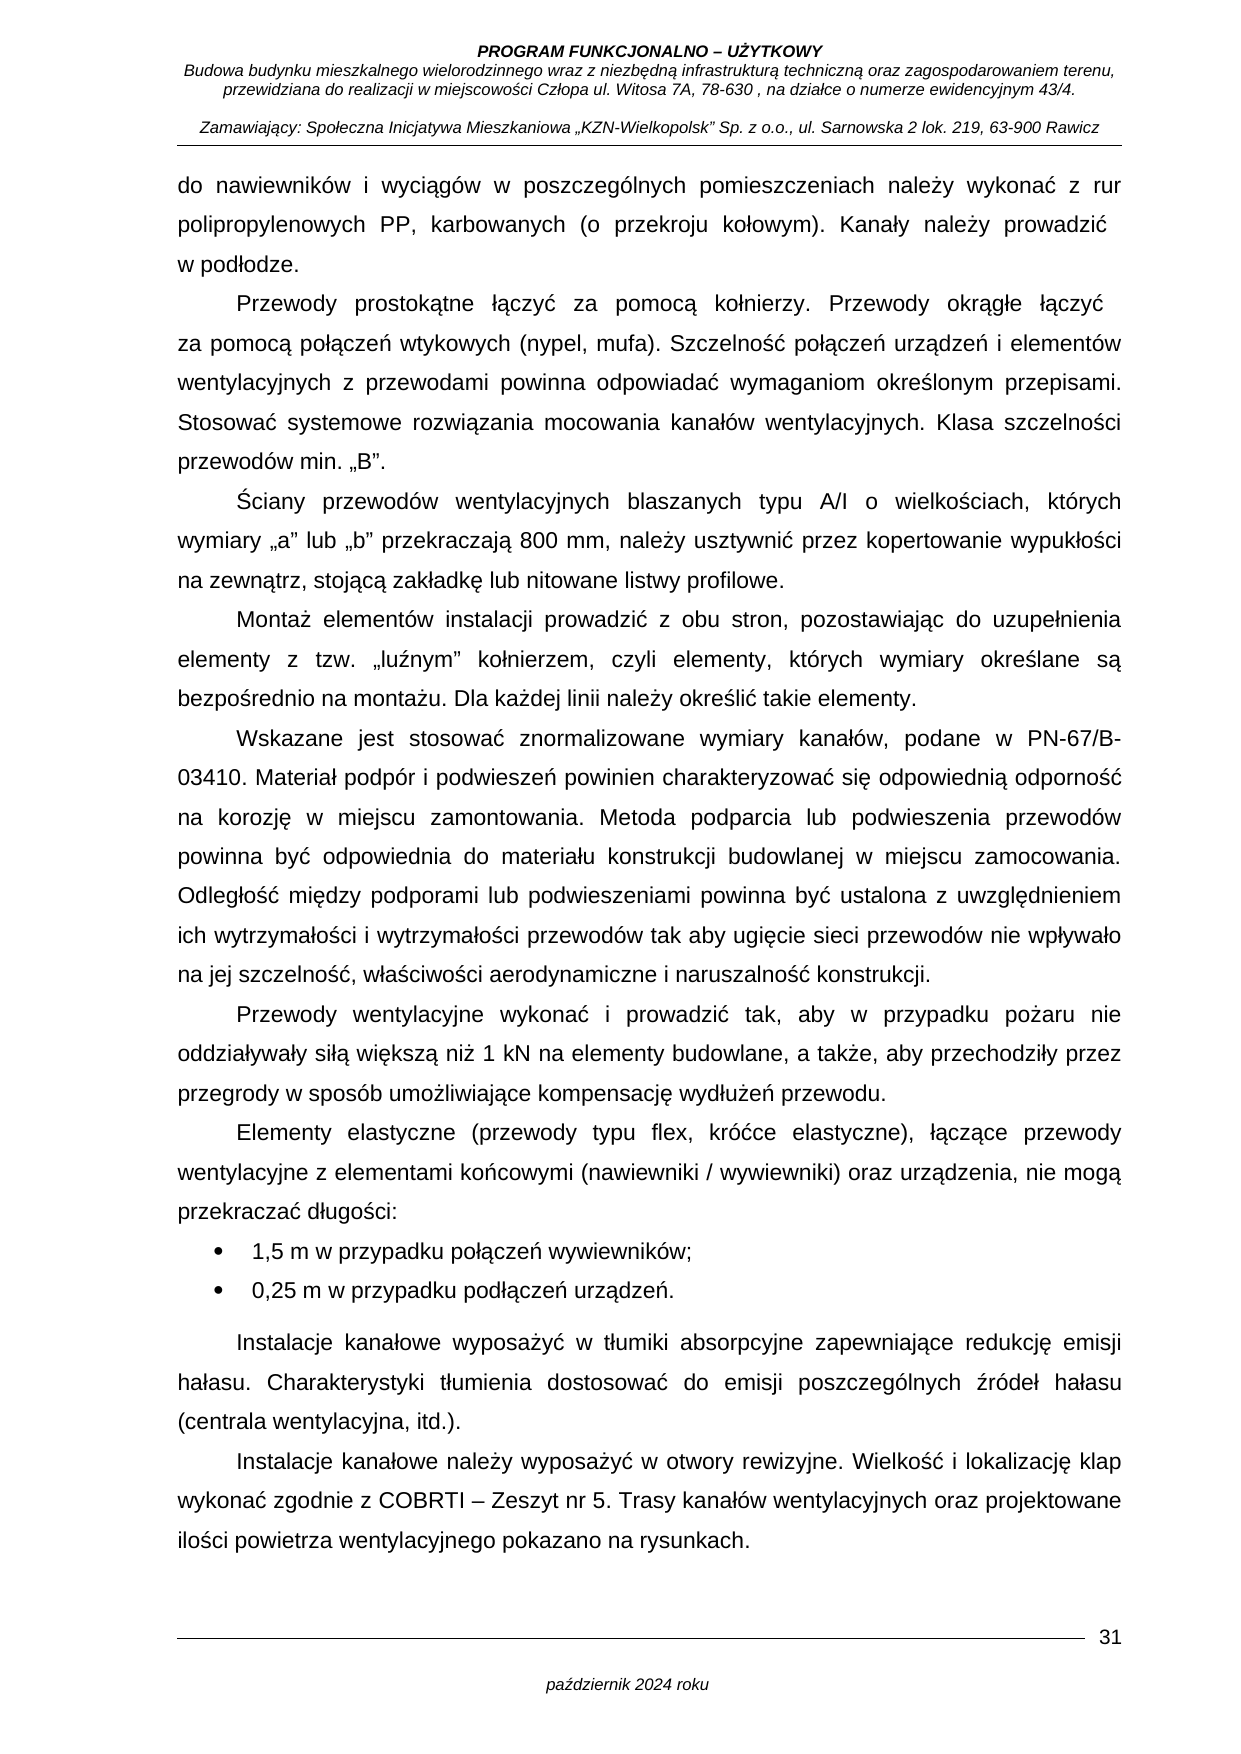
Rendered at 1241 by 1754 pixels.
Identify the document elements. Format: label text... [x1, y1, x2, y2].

text Wskazane jest stosować znormalizowane wymiary kanałów, podane w PN-67/B-03410. Materiał podpór i podwieszeń powinien charakteryzować się odpowiednią odporność na korozję w miejscu zamontowania. Metoda podparcia lub podwieszenia przewodów powinna być odpowiednia do materiału konstrukcji budowlanej w miejscu zamocowania. Odległość między podporami lub podwieszeniami powinna być ustalona z uwzględnieniem ich wytrzymałości i wytrzymałości przewodów tak aby ugięcie sieci przewodów nie wpływało na jej szczelność, właściwości aerodynamiczne i naruszalność konstrukcji. [177, 724, 1122, 988]
text Przewody wentylacyjne wykonać i prowadzić tak, aby w przypadku pożaru nie oddziaływały siłą większą niż 1 kN na elementy budowlane, a także, aby przechodziły przez przegrody w sposób umożliwiające kompensację wydłużeń przewodu. [177, 1001, 1122, 1106]
text Instalacje kanałowe wyposażyć w tłumiki absorpcyjne zapewniające redukcję emisji hałasu. Charakterystyki tłumienia dostosować do emisji poszczególnych źródeł hałasu (centrala wentylacyjna, itd.). [177, 1329, 1122, 1434]
text Instalacje kanałowe należy wyposażyć w otwory rewizyjne. Wielkość i lokalizację klap wykonać zgodnie z COBRTI – Zeszyt nr 5. Trasy kanałów wentylacyjnych oraz projektowane ilości powietrza wentylacyjnego pokazano na rysunkach. [177, 1448, 1122, 1553]
text Ściany przewodów wentylacyjnych blaszanych typu A/I o wielkościach, których wymiary „a” lub „b” przekraczają 800 mm, należy usztywnić przez kopertowanie wypukłości na zewnątrz, stojącą zakładkę lub nitowane listwy profilowe. [177, 488, 1122, 593]
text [177, 172, 1122, 277]
list 0,25 m w przypadku podłączeń urządzeń. [214, 1277, 1122, 1304]
list 1,5 m w przypadku połączeń wywiewników; [214, 1238, 1122, 1264]
text Elementy elastyczne (przewody typu flex, króćce elastyczne), łączące przewody wentylacyjne z elementami końcowymi (nawiewniki / wywiewniki) oraz urządzenia, nie mogą przekraczać długości: [177, 1119, 1122, 1225]
text Montaż elementów instalacji prowadzić z obu stron, pozostawiając do uzupełnienia elementy z tzw. „luźnym” kołnierzem, czyli elementy, których wymiary określane są bezpośrednio na montażu. Dla każdej linii należy określić takie elementy. [177, 606, 1122, 711]
text Przewody prostokątne łączyć za pomocą kołnierzy. Przewody okrągłe łączyć za pomocą połączeń wtykowych (nypel, mufa). Szczelność połączeń urządzeń i elementów wentylacyjnych z przewodami powinna odpowiadać wymaganiom określonym przepisami. Stosować systemowe rozwiązania mocowania kanałów wentylacyjnych. Klasa szczelności przewodów min. „B”. [177, 290, 1122, 474]
